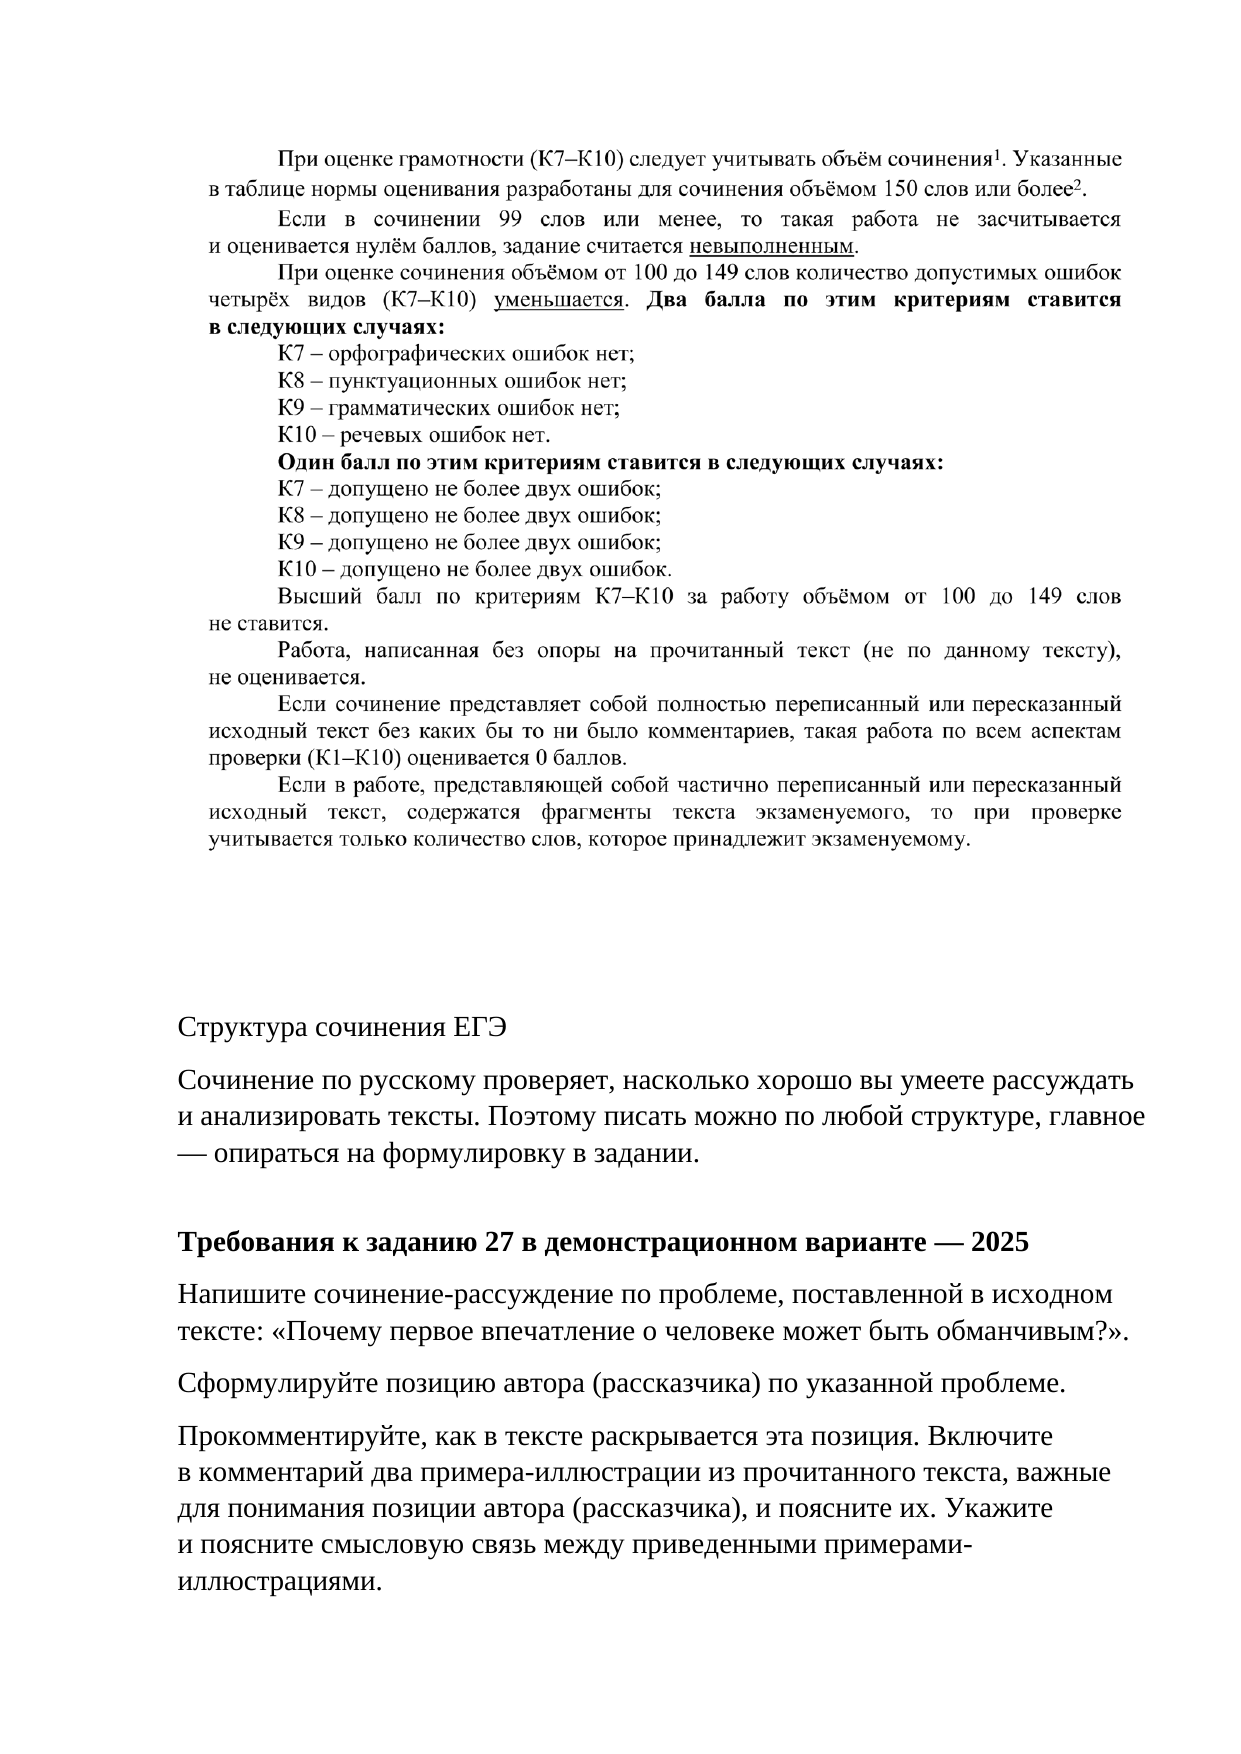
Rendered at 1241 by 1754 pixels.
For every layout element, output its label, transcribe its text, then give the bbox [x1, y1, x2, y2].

text Требования к заданию 27 в демонстрационном варианте — 2025 [177, 1187, 1152, 1257]
text Прокомментируйте, как в тексте раскрывается эта позиция. Включите в комментарий два примера-иллюстрации из прочитанного текста, важные для понимания позиции автора (рассказчика), и поясните их. Укажите и поясните смысловую связь между приведенными примерами-иллюстрациями. [177, 1418, 1152, 1596]
text Сочинение по русскому проверяет, насколько хорошо вы умеете рассуждать и анализировать тексты. Поэтому писать можно по любой структуре, главное — опираться на формулировку в задании. [177, 1062, 1152, 1168]
text Сформулируйте позицию автора (рассказчика) по указанной проблеме. [177, 1365, 1152, 1399]
picture [177, 118, 1152, 897]
text Структура сочинения ЕГЭ [177, 1009, 1152, 1043]
text Напишите сочинение-рассуждение по проблеме, поставленной в исходном тексте: «Почему первое впечатление о человеке может быть обманчивым?». [177, 1276, 1152, 1346]
